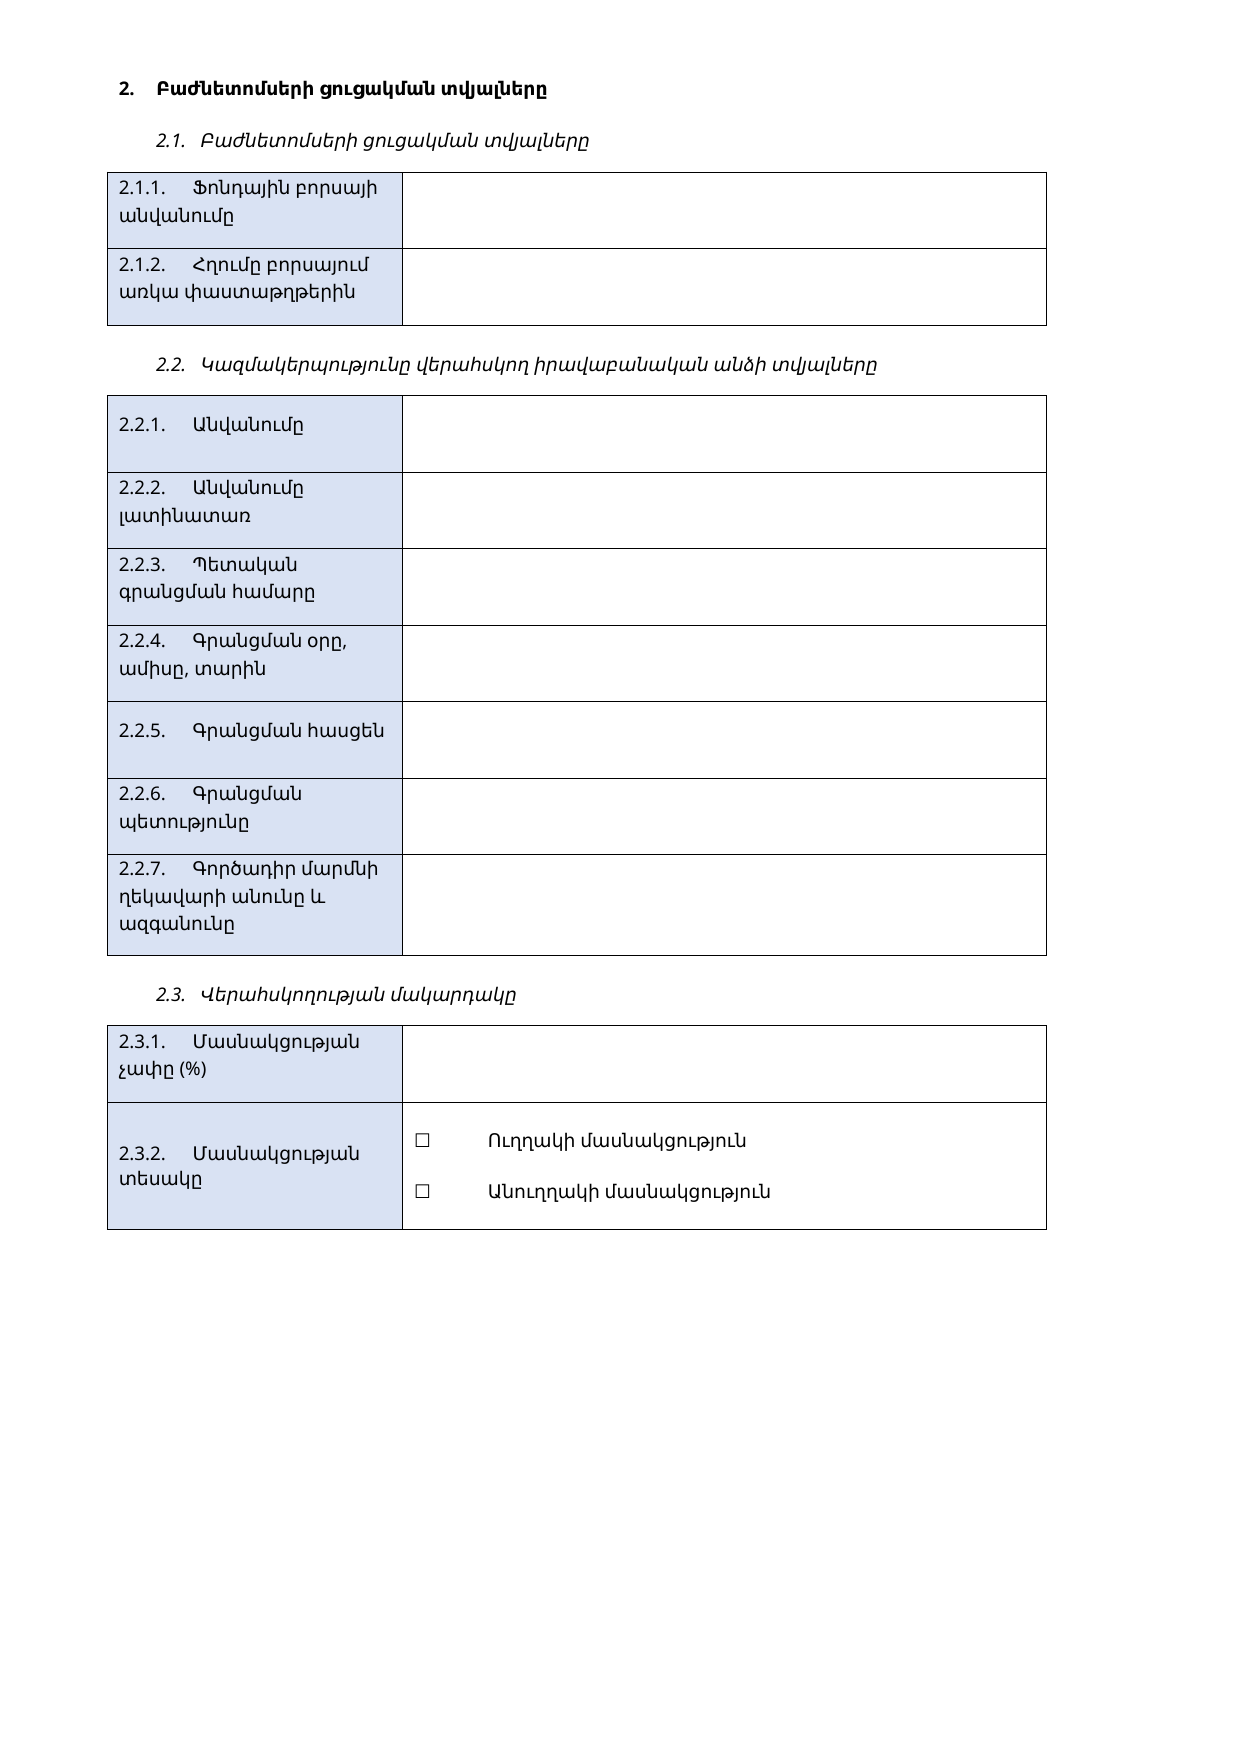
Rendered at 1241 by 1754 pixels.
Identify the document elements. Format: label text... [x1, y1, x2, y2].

table_header Մասնակցության չափը (%) [108, 1026, 402, 1102]
table_cell [403, 549, 1046, 625]
list Բաժնետոմսերի ցուցակման տվյալները [156, 127, 1171, 153]
table_cell Գործադիր մարմնի ղեկավարի անունը և ազգանունը [108, 855, 402, 955]
table_cell Գրանցման օրը, ամիսը, տարին [108, 626, 402, 701]
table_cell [403, 1103, 1046, 1229]
table_cell [403, 473, 1046, 548]
table_cell [403, 249, 1046, 325]
table_header [403, 396, 1046, 472]
table_cell [403, 702, 1046, 778]
table_header [403, 1026, 1046, 1102]
list Կազմակերպությունը վերահսկող իրավաբանական անձի տվյալները [156, 351, 1171, 376]
table_cell Հղումը բորսայում առկա փաստաթղթերին [108, 249, 402, 325]
table_header Անվանումը [108, 396, 402, 472]
list Բաժնետոմսերի ցուցակման տվյալները [118, 75, 1171, 101]
table_cell [403, 855, 1046, 955]
table_cell [403, 779, 1046, 854]
table_cell Անվանումը լատինատառ [108, 473, 402, 548]
table_cell Գրանցման հասցեն [108, 702, 402, 778]
list Վերահսկողության մակարդակը [156, 981, 1171, 1006]
table_cell Մասնակցության տեսակը [108, 1103, 402, 1229]
table_cell Պետական գրանցման համարը [108, 549, 402, 625]
table_cell Գրանցման պետությունը [108, 779, 402, 854]
table_header Ֆոնդային բորսայի անվանումը [108, 173, 402, 248]
table_header [403, 173, 1046, 248]
table_cell [403, 626, 1046, 701]
